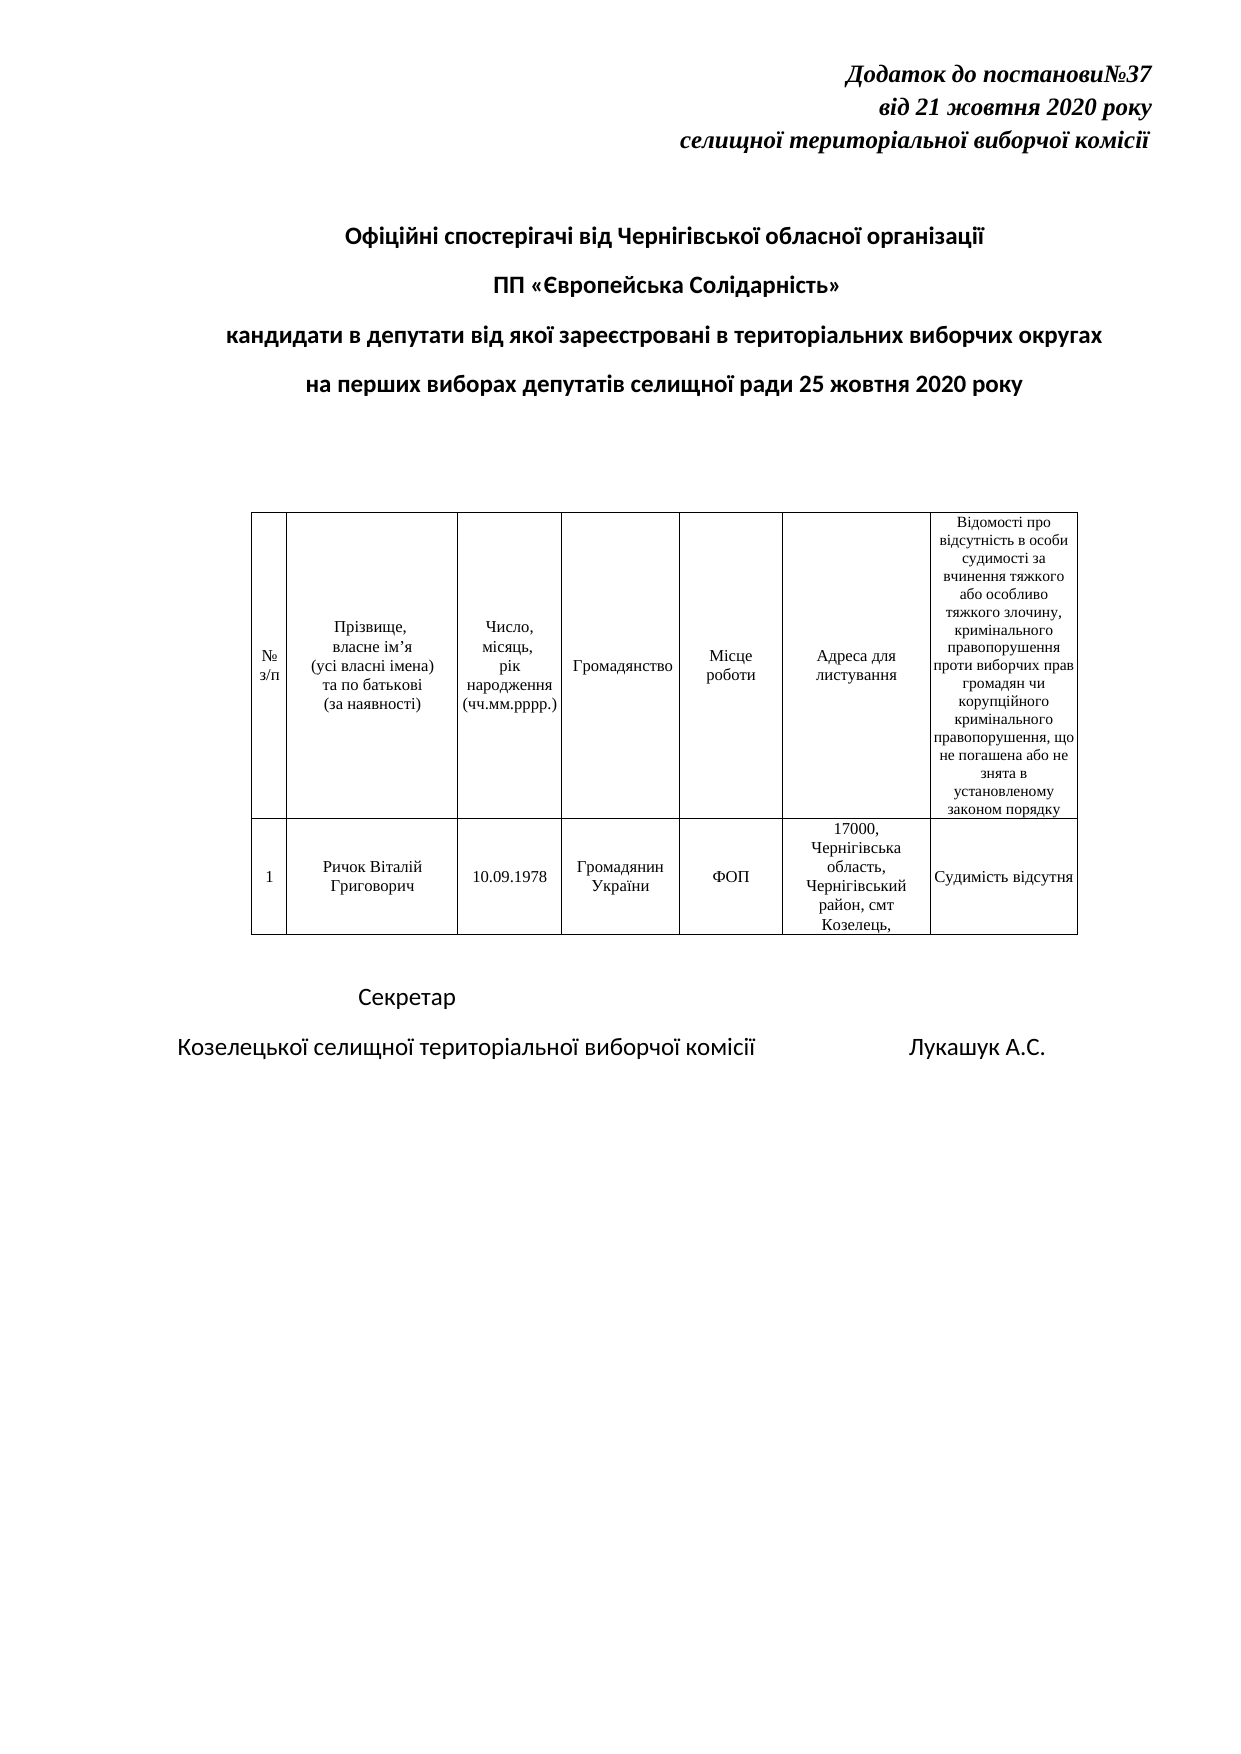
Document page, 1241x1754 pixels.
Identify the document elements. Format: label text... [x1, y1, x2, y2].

text від 21 жовтня 2020 року [177, 92, 1152, 121]
text Козелецької селищної територіальної виборчої комісії Лукашук А.С. [177, 1031, 1152, 1062]
table_cell ФОП [680, 819, 782, 933]
table_header Громадянство [562, 513, 679, 817]
table_header Адреса для листування [783, 513, 930, 817]
table_header Відомості про відсутність в особи судимості за вчинення тяжкого або особливо тяжкого злочину, кримінального правопорушення проти виборчих прав громадян чи корупційного кримінального правопорушення, що не погашена або не знята в установленому законом порядку [931, 513, 1077, 817]
table_cell Судимість відсутня [931, 819, 1077, 933]
text кандидати в депутати від якої зареєстровані в територіальних виборчих округах [177, 319, 1152, 349]
text ПП «Європейська Солідарність» [177, 269, 1152, 300]
table_cell Ричок Віталій Григоворич [287, 819, 457, 933]
text Додаток до постанови№37 [177, 59, 1152, 88]
table_cell 10.09.1978 [458, 819, 561, 933]
text селищної територіальної виборчої комісії [177, 125, 1152, 154]
text Офіційні спостерігачі від Чернігівської обласної організації [177, 220, 1152, 250]
table_cell 17000, Чернігівська область, Чернігівський район, смт Козелець, [783, 819, 930, 933]
table_header № з/п [252, 513, 286, 817]
text на перших виборах депутатів селищної ради 25 жовтня 2020 року [177, 368, 1152, 399]
table_cell 1 [252, 819, 286, 933]
table_cell Громадянин України [562, 819, 679, 933]
table_header Прізвище, власне ім’я (усі власні імена) та по батькові (за наявності) [287, 513, 457, 817]
table_header Місце роботи [680, 513, 782, 817]
text Секретар [177, 981, 1152, 1012]
table_header Число, місяць, рік народження (чч.мм.рррр.) [458, 513, 561, 817]
